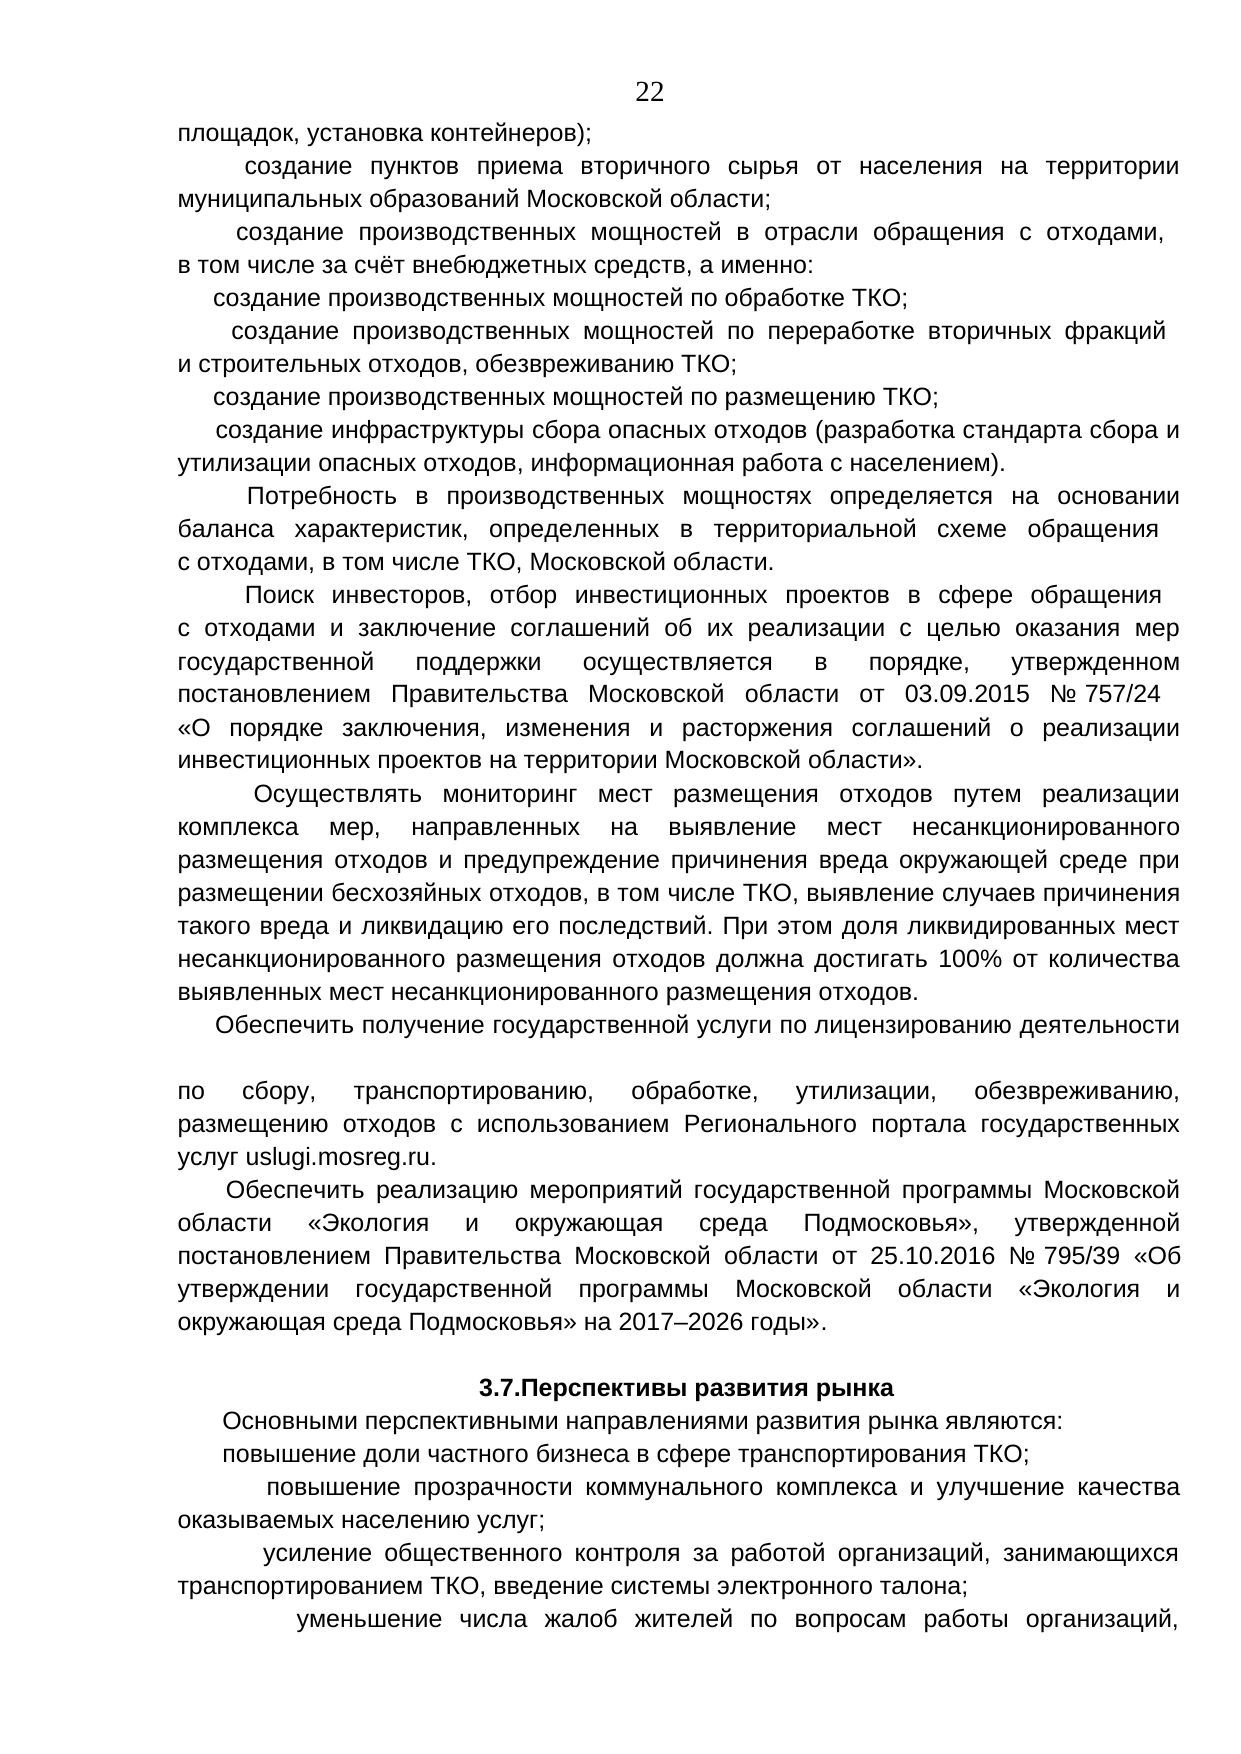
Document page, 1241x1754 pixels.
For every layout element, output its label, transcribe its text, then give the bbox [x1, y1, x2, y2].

text Обеспечить реализацию мероприятий государственной программы Московской области «Экология и окружающая среда Подмосковья», утвержденной постановлением Правительства Московской области от 25.10.2016 № 795/39 «Об утверждении государственной программы Московской области «Экология и окружающая среда Подмосковья» на 2017–2026 годы». [177, 1175, 1181, 1336]
text создание производственных мощностей в отрасли обращения с отходами, в том числе за счёт внебюджетных средств, а именно: [177, 217, 1181, 279]
text создание производственных мощностей по обработке ТКО; [177, 283, 1181, 312]
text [177, 118, 1181, 147]
text усиление общественного контроля за работой организаций, занимающихся транспортированием ТКО, введение системы электронного талона; [177, 1538, 1181, 1600]
text Осуществлять мониторинг мест размещения отходов путем реализации комплекса мер, направленных на выявление мест несанкционированного размещения отходов и предупреждение причинения вреда окружающей среде при размещении бесхозяйных отходов, в том числе ТКО, выявление случаев причинения такого вреда и ликвидацию его последствий. При этом доля ликвидированных мест несанкционированного размещения отходов должна достигать 100% от количества выявленных мест несанкционированного размещения отходов. [177, 778, 1181, 1005]
text Обеспечить получение государственной услуги по лицензированию деятельности по сбору, транспортированию, обработке, утилизации, обезвреживанию, размещению отходов с использованием Регионального портала государственных услуг uslugi.mosreg.ru. [177, 1010, 1181, 1171]
text 3.7.Перспективы развития рынка [192, 1373, 1181, 1402]
text Основными перспективными направлениями развития рынка являются: [118, 1406, 1181, 1435]
text повышение прозрачности коммунального комплекса и улучшение качества оказываемых населению услуг; [177, 1472, 1181, 1534]
text создание производственных мощностей по размещению ТКО; [177, 382, 1181, 411]
text Поиск инвесторов, отбор инвестиционных проектов в сфере обращения с отходами и заключение соглашений об их реализации с целью оказания мер государственной поддержки осуществляется в порядке, утвержденном постановлением Правительства Московской области от 03.09.2015 № 757/24 «О порядке заключения, изменения и расторжения соглашений о реализации инвестиционных проектов на территории Московской области». [177, 580, 1181, 774]
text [177, 1604, 1181, 1633]
text создание производственных мощностей по переработке вторичных фракций и строительных отходов, обезвреживанию ТКО; [177, 316, 1181, 378]
text создание пунктов приема вторичного сырья от населения на территории муниципальных образований Московской области; [177, 151, 1181, 213]
text повышение доли частного бизнеса в сфере транспортирования ТКО; [118, 1439, 1181, 1468]
text Потребность в производственных мощностях определяется на основании баланса характеристик, определенных в территориальной схеме обращения с отходами, в том числе ТКО, Московской области. [177, 481, 1181, 576]
text создание инфраструктуры сбора опасных отходов (разработка стандарта сбора и утилизации опасных отходов, информационная работа с населением). [177, 415, 1181, 477]
